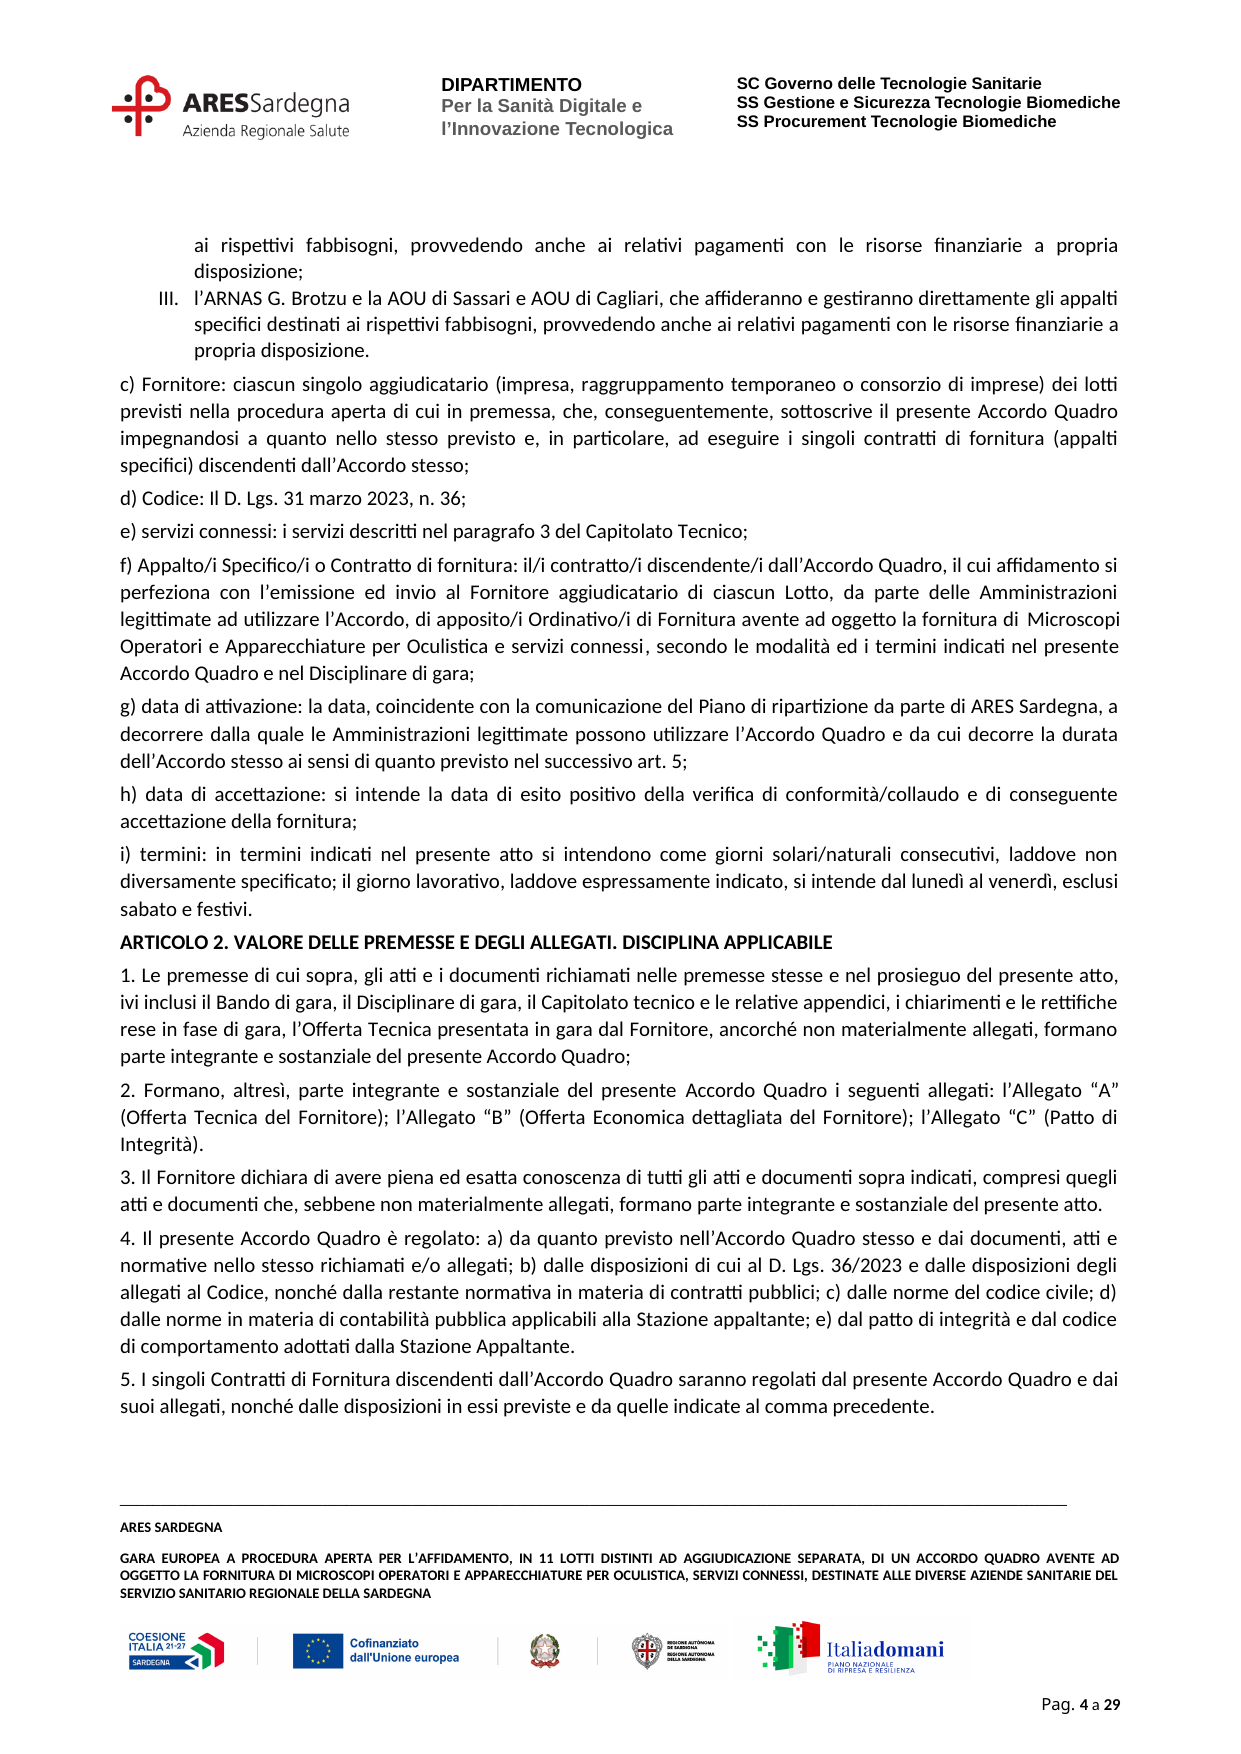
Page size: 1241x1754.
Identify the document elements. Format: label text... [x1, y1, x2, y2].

picture [101, 73, 367, 141]
text g) data di attivazione: la data, coincidente con la comunicazione del Piano di ripartizione da parte di ARES Sardegna, a decorrere dalla quale le Amministrazioni legittimate possono utilizzare l’Accordo Quadro e da cui decorre la durata dell’Accordo stesso ai sensi di quanto previsto nel successivo art. 5; [120, 692, 1120, 773]
text 1. Le premesse di cui sopra, gli atti e i documenti richiamati nelle premesse stesse e nel prosieguo del presente atto, ivi inclusi il Bando di gara, il Disciplinare di gara, il Capitolato tecnico e le relative appendici, i chiarimenti e le rettifiche rese in fase di gara, l’Offerta Tecnica presentata in gara dal Fornitore, ancorché non materialmente allegati, formano parte integrante e sostanziale del presente Accordo Quadro; [120, 961, 1120, 1069]
text ARTICOLO 2. VALORE DELLE PREMESSE E DEGLI ALLEGATI. DISCIPLINA APPLICABILE [120, 928, 1120, 955]
text c) Fornitore: ciascun singolo aggiudicatario (impresa, raggruppamento temporaneo o consorzio di imprese) dei lotti previsti nella procedura aperta di cui in premessa, che, conseguentemente, sottoscrive il presente Accordo Quadro impegnandosi a quanto nello stesso previsto e, in particolare, ad eseguire i singoli contratti di fornitura (appalti specifici) discendenti dall’Accordo stesso; [120, 369, 1120, 478]
text d) Codice: Il D. Lgs. 31 marzo 2023, n. 36; [120, 484, 1120, 511]
text 2. Formano, altresì, parte integrante e sostanziale del presente Accordo Quadro i seguenti allegati: l’Allegato “A” (Offerta Tecnica del Fornitore); l’Allegato “B” (Offerta Economica dettagliata del Fornitore); l’Allegato “C” (Patto di Integrità). [120, 1076, 1120, 1157]
text h) data di accettazione: si intende la data di esito positivo della verifica di conformità/collaudo e di conseguente accettazione della fornitura; [120, 780, 1120, 834]
text 5. I singoli Contratti di Fornitura discendenti dall’Accordo Quadro saranno regolati dal presente Accordo Quadro e dai suoi allegati, nonché dalle disposizioni in essi previste e da quelle indicate al comma precedente. [120, 1365, 1120, 1419]
text e) servizi connessi: i servizi descritti nel paragrafo 3 del Capitolato Tecnico; [120, 517, 1120, 544]
list l’ARNAS G. Brotzu e la AOU di Sassari e AOU di Cagliari, che affideranno e gestiranno direttamente gli appalti specifici destinati ai rispettivi fabbisogni, provvedendo anche ai relativi pagamenti con le risorse finanziarie a propria disposizione. [179, 285, 1120, 362]
text f) Appalto/i Specifico/i o Contratto di fornitura: il/i contratto/i discendente/i dall’Accordo Quadro, il cui affidamento si perfeziona con l’emissione ed invio al Fornitore aggiudicatario di ciascun Lotto, da parte delle Amministrazioni legittimate ad utilizzare l’Accordo, di apposito/i Ordinativo/i di Fornitura avente ad oggetto la fornitura di Microscopi Operatori e Apparecchiature per Oculistica e servizi connessi, secondo le modalità ed i termini indicati nel presente Accordo Quadro e nel Disciplinare di gara; [120, 551, 1120, 686]
text 4. Il presente Accordo Quadro è regolato: a) da quanto previsto nell’Accordo Quadro stesso e dai documenti, atti e normative nello stesso richiamati e/o allegati; b) dalle disposizioni di cui al D. Lgs. 36/2023 e dalle disposizioni degli allegati al Codice, nonché dalla restante normativa in materia di contratti pubblici; c) dalle norme del codice civile; d) dalle norme in materia di contabilità pubblica applicabili alla Stazione appaltante; e) dal patto di integrità e dal codice di comportamento adottati dalla Stazione Appaltante. [120, 1223, 1120, 1359]
text i) termini: in termini indicati nel presente atto si intendono come giorni solari/naturali consecutivi, laddove non diversamente specificato; il giorno lavorativo, laddove espressamente indicato, si intende dal lunedì al venerdì, esclusi sabato e festivi. [120, 840, 1120, 921]
picture [731, 1614, 973, 1680]
text 3. Il Fornitore dichiara di avere piena ed esatta conoscenza di tutti gli atti e documenti sopra indicati, compresi quegli atti e documenti che, sebbene non materialmente allegati, formano parte integrante e sostanziale del presente atto. [120, 1163, 1120, 1217]
